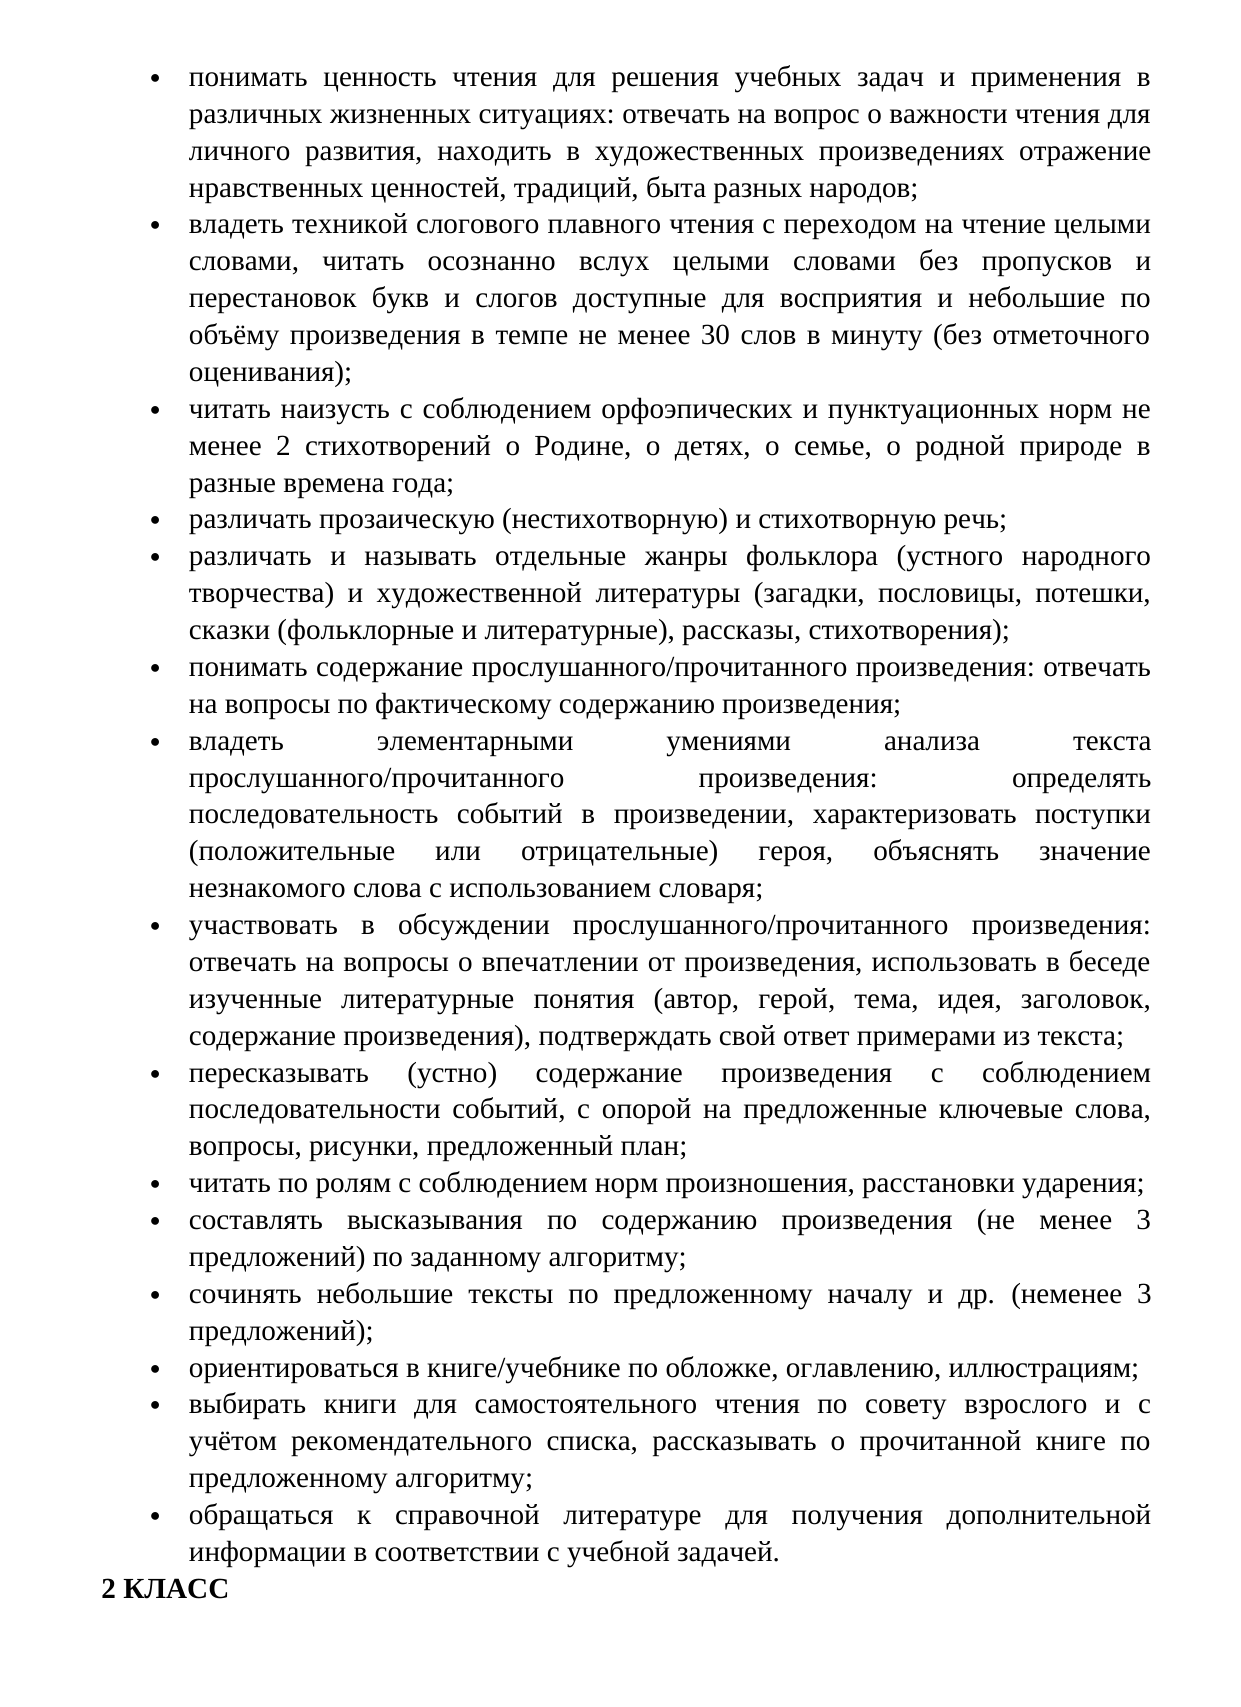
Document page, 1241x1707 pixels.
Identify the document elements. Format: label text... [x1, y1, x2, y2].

list ориентироваться в книге/учебнике по обложке, оглавлению, иллюстрациям; [151, 1350, 1152, 1383]
list обращаться к справочной литературе для получения дополнительной информации в соответствии с учебной задачей. [151, 1497, 1152, 1568]
list понимать ценность чтения для решения учебных задач и применения в различных жизненных ситуациях: отвечать на вопрос о важности чтения для личного развития, находить в художественных произведениях отражение нравственных ценностей, традиций, быта разных народов; [151, 59, 1152, 203]
list участвовать в обсуждении прослушанного/прочитанного произведения: отвечать на вопросы о впечатлении от произведения, использовать в беседе изученные литературные понятия (автор, герой, тема, идея, заголовок, содержание произведения), подтверждать свой ответ примерами из текста; [151, 907, 1152, 1051]
list пересказывать (устно) содержание произведения с соблюдением последовательности событий, с опорой на предложенные ключевые слова, вопросы, рисунки, предложенный план; [151, 1055, 1152, 1162]
text 2 КЛАСС [101, 1571, 1152, 1604]
list выбирать книги для самостоятельного чтения по совету взрослого и с учётом рекомендательного списка, рассказывать о прочитанной книге по предложенному алгоритму; [151, 1387, 1152, 1494]
list различать прозаическую (нестихотворную) и стихотворную речь; [151, 502, 1152, 535]
list читать по ролям с соблюдением норм произношения, расстановки ударения; [151, 1165, 1152, 1199]
list составлять высказывания по содержанию произведения (не менее 3 предложений) по заданному алгоритму; [151, 1202, 1152, 1273]
list понимать содержание прослушанного/прочитанного произведения: отвечать на вопросы по фактическому содержанию произведения; [151, 649, 1152, 719]
list владеть техникой слогового плавного чтения с переходом на чтение целыми словами, читать осознанно вслух целыми словами без пропусков и перестановок букв и слогов доступные для восприятия и небольшие по объёму произведения в темпе не менее 30 слов в минуту (без отметочного оценивания); [151, 207, 1152, 388]
list различать и называть отдельные жанры фольклора (устного народного творчества) и художественной литературы (загадки, пословицы, потешки, сказки (фольклорные и литературные), рассказы, стихотворения); [151, 538, 1152, 646]
list владеть элементарными умениями анализа текста прослушанного/прочитанного произведения: определять последовательность событий в произведении, характеризовать поступки (положительные или отрицательные) героя, объяснять значение незнакомого слова с использованием словаря; [151, 723, 1152, 904]
list читать наизусть с соблюдением орфоэпических и пунктуационных норм не менее 2 стихотворений о Родине, о детях, о семье, о родной природе в разные времена года; [151, 391, 1152, 498]
list сочинять небольшие тексты по предложенному началу и др. (неменее 3 предложений); [151, 1276, 1152, 1346]
